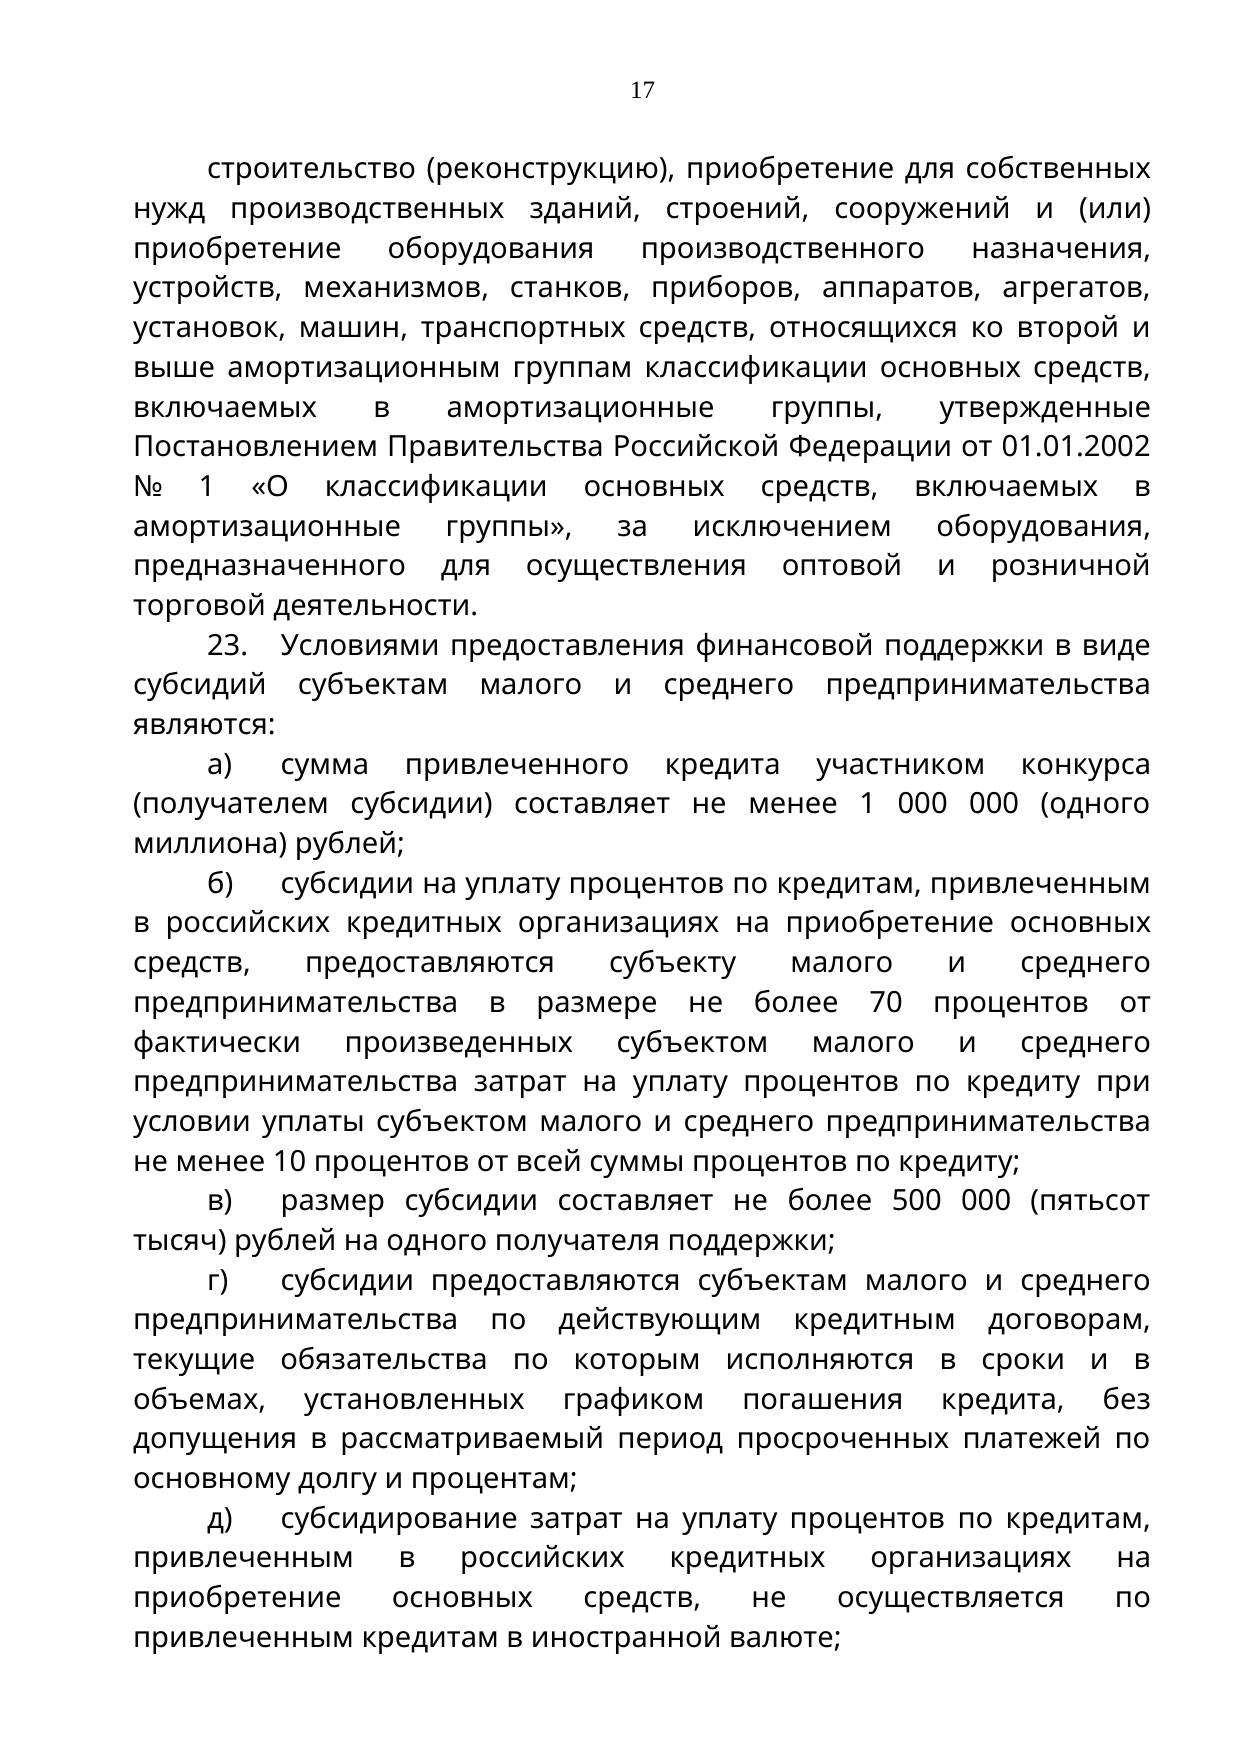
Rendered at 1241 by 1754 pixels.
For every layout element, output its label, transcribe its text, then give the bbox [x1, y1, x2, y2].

list сумма привлеченного кредита участником конкурса (получателем субсидии) составляет не менее 1 000 000 (одного миллиона) рублей; [133, 743, 1152, 862]
text строительство (реконструкцию), приобретение для собственных нужд производственных зданий, строений, сооружений и (или) приобретение оборудования производственного назначения, устройств, механизмов, станков, приборов, аппаратов, агрегатов, установок, машин, транспортных средств, относящихся ко второй и выше амортизационным группам классификации основных средств, включаемых в амортизационные группы, утвержденные Постановлением Правительства Российской Федерации от 01.01.2002 № 1 «О классификации основных средств, включаемых в амортизационные группы», за исключением оборудования, предназначенного для осуществления оптовой и розничной торговой деятельности. [133, 148, 1152, 624]
list размер субсидии составляет не более 500 000 (пятьсот тысяч) рублей на одного получателя поддержки; [133, 1179, 1152, 1259]
list субсидии на уплату процентов по кредитам, привлеченным в российских кредитных организациях на приобретение основных средств, предоставляются субъекту малого и среднего предпринимательства в размере не более 70 процентов от фактически произведенных субъектом малого и среднего предпринимательства затрат на уплату процентов по кредиту при условии уплаты субъектом малого и среднего предпринимательства не менее 10 процентов от всей суммы процентов по кредиту; [133, 862, 1152, 1179]
list Условиями предоставления финансовой поддержки в виде субсидий субъектам малого и среднего предпринимательства являются: [133, 624, 1152, 743]
list субсидирование затрат на уплату процентов по кредитам, привлеченным в российских кредитных организациях на приобретение основных средств, не осуществляется по привлеченным кредитам в иностранной валюте; [133, 1497, 1152, 1656]
list субсидии предоставляются субъектам малого и среднего предпринимательства по действующим кредитным договорам, текущие обязательства по которым исполняются в сроки и в объемах, установленных графиком погашения кредита, без допущения в рассматриваемый период просроченных платежей по основному долгу и процентам; [133, 1259, 1152, 1497]
